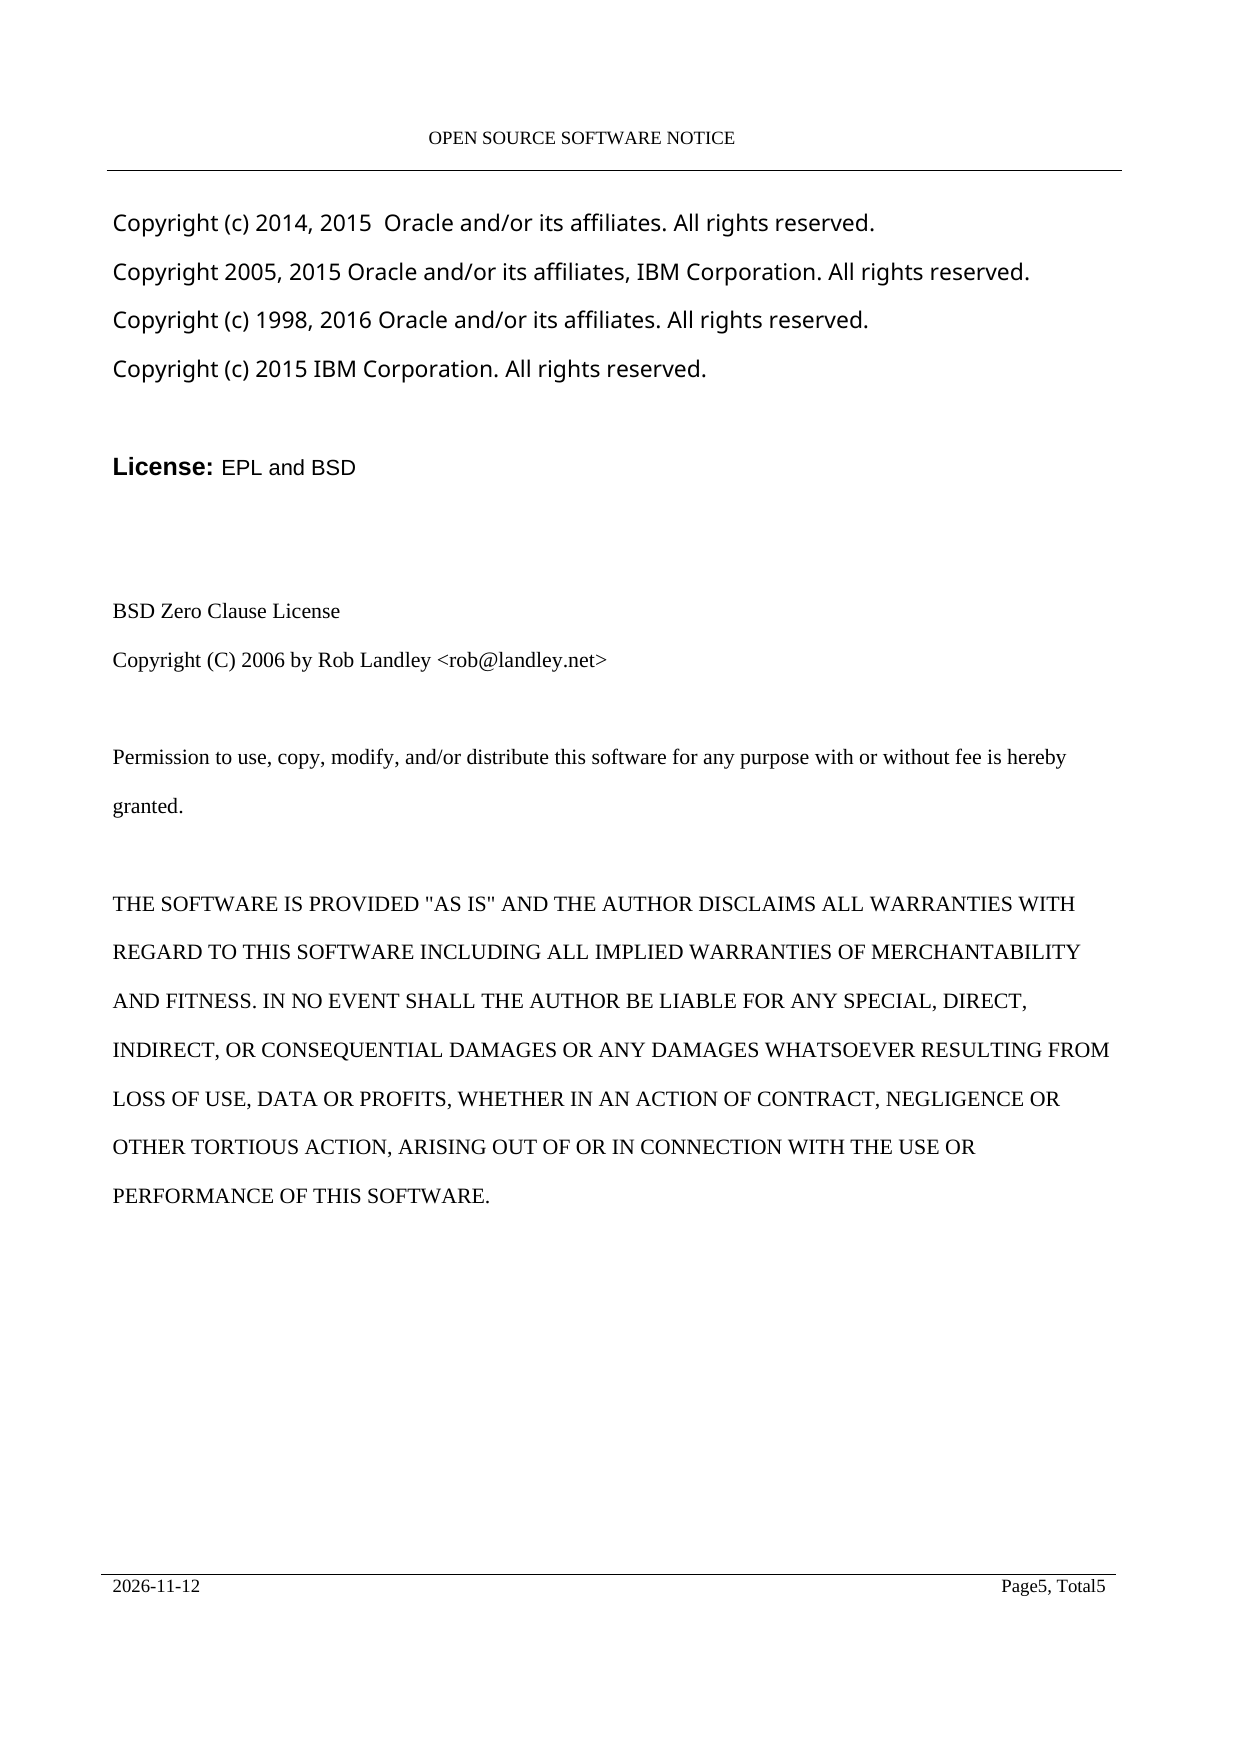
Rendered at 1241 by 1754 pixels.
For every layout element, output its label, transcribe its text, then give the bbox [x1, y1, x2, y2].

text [112, 206, 1128, 434]
text License: EPL and BSD [112, 450, 1128, 483]
text BSD Zero Clause License Copyright (C) 2006 by Rob Landley <rob@landley.net> Permission to use, copy, modify, and/or distribute this software for any purpose with or without fee is hereby granted. THE SOFTWARE IS PROVIDED "AS IS" AND THE AUTHOR DISCLAIMS ALL WARRANTIES WITH REGARD TO THIS SOFTWARE INCLUDING ALL IMPLIED WARRANTIES OF MERCHANTABILITY AND FITNESS. IN NO EVENT SHALL THE AUTHOR BE LIABLE FOR ANY SPECIAL, DIRECT, INDIRECT, OR CONSEQUENTIAL DAMAGES OR ANY DAMAGES WHATSOEVER RESULTING FROM LOSS OF USE, DATA OR PROFITS, WHETHER IN AN ACTION OF CONTRACT, NEGLIGENCE OR OTHER TORTIOUS ACTION, ARISING OUT OF OR IN CONNECTION WITH THE USE OR PERFORMANCE OF THIS SOFTWARE. [112, 497, 1128, 1261]
